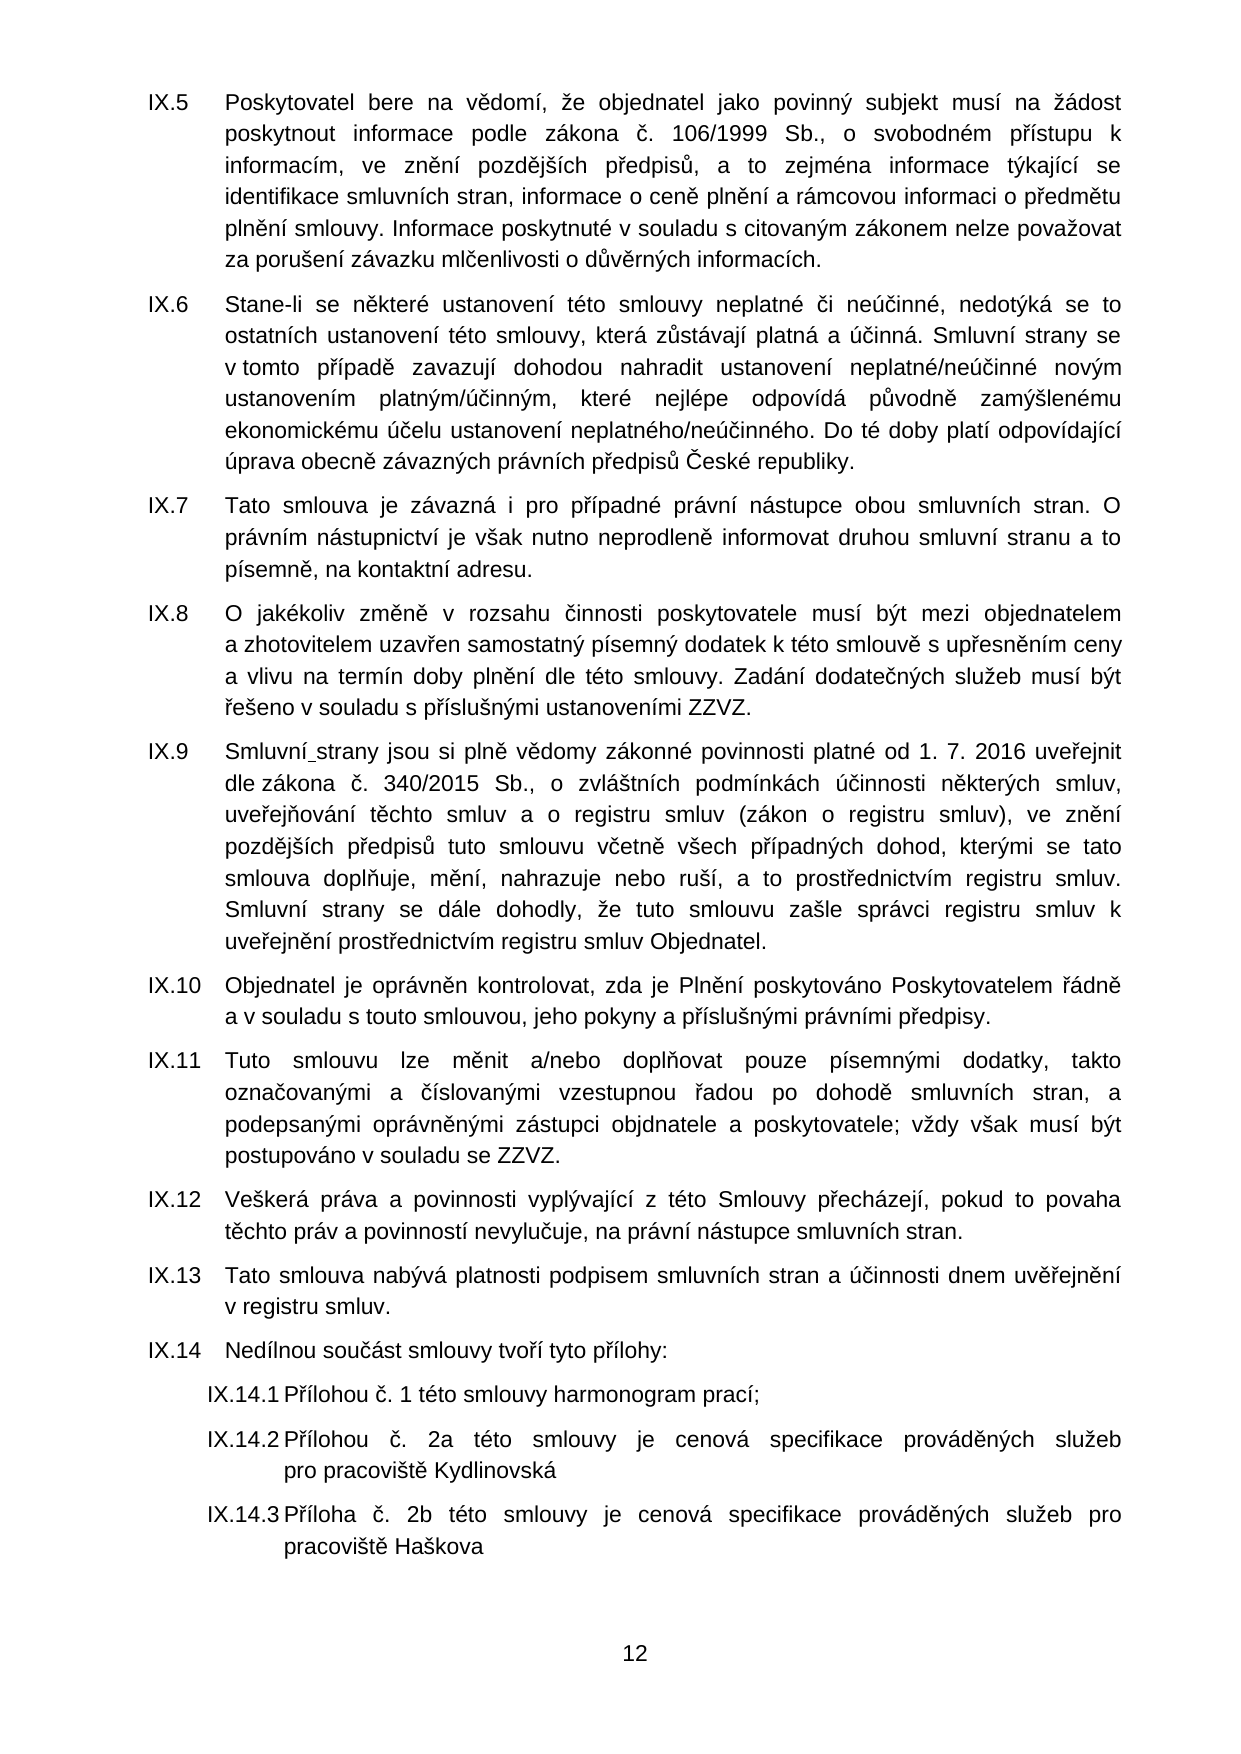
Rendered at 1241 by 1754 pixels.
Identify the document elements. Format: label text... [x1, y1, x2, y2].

list Smluvní strany jsou si plně vědomy zákonné povinnosti platné od 1. 7. 2016 uveřejnit dle zákona č. 340/2015 Sb., o zvláštních podmínkách účinnosti některých smluv, uveřejňování těchto smluv a o registru smluv (zákon o registru smluv), ve znění pozdějších předpisů tuto smlouvu včetně všech případných dohod, kterými se tato smlouva doplňuje, mění, nahrazuje nebo ruší, a to prostřednictvím registru smluv. Smluvní strany se dále dohodly, že tuto smlouvu zašle správci registru smluv k uveřejnění prostřednictvím registru smluv Objednatel. [148, 738, 1122, 954]
list Přílohou č. 2a této smlouvy je cenová specifikace prováděných služeb pro pracoviště Kydlinovská [207, 1426, 1122, 1483]
list Přílohou č. 1 této smlouvy harmonogram prací; [207, 1381, 1122, 1408]
list Objednatel je oprávněn kontrolovat, zda je Plnění poskytováno Poskytovatelem řádně a v souladu s touto smlouvou, jeho pokyny a příslušnými právními předpisy. [148, 972, 1122, 1030]
list Nedílnou součást smlouvy tvoří tyto přílohy: [148, 1337, 1122, 1364]
list Veškerá práva a povinnosti vyplývající z této Smlouvy přecházejí, pokud to povaha těchto práv a povinností nevylučuje, na právní nástupce smluvních stran. [148, 1186, 1122, 1244]
list Tato smlouva nabývá platnosti podpisem smluvních stran a účinnosti dnem uvěřejnění v registru smluv. [148, 1262, 1122, 1320]
list Příloha č. 2b této smlouvy je cenová specifikace prováděných služeb pro pracoviště Haškova [207, 1501, 1122, 1559]
list Stane-li se některé ustanovení této smlouvy neplatné či neúčinné, nedotýká se to ostatních ustanovení této smlouvy, která zůstávají platná a účinná. Smluvní strany se v tomto případě zavazují dohodou nahradit ustanovení neplatné/neúčinné novým ustanovením platným/účinným, které nejlépe odpovídá původně zamýšlenému ekonomickému účelu ustanovení neplatného/neúčinného. Do té doby platí odpovídající úprava obecně závazných právních předpisů České republiky. [148, 291, 1122, 475]
list Poskytovatel bere na vědomí, že objednatel jako povinný subjekt musí na žádost poskytnout informace podle zákona č. 106/1999 Sb., o svobodném přístupu k informacím, ve znění pozdějších předpisů, a to zejména informace týkající se identifikace smluvních stran, informace o ceně plnění a rámcovou informaci o předmětu plnění smlouvy. Informace poskytnuté v souladu s citovaným zákonem nelze považovat za porušení závazku mlčenlivosti o důvěrných informacích. [148, 89, 1122, 273]
list Tuto smlouvu lze měnit a/nebo doplňovat pouze písemnými dodatky, takto označovanými a číslovanými vzestupnou řadou po dohodě smluvních stran, a podepsanými oprávněnými zástupci objdnatele a poskytovatele; vždy však musí být postupováno v souladu se ZZVZ. [148, 1047, 1122, 1168]
list Tato smlouva je závazná i pro případné právní nástupce obou smluvních stran. O právním nástupnictví je však nutno neprodleně informovat druhou smluvní stranu a to písemně, na kontaktní adresu. [148, 492, 1122, 582]
list O jakékoliv změně v rozsahu činnosti poskytovatele musí být mezi objednatelem a zhotovitelem uzavřen samostatný písemný dodatek k této smlouvě s upřesněním ceny a vlivu na termín doby plnění dle této smlouvy. Zadání dodatečných služeb musí být řešeno v souladu s příslušnými ustanoveními ZZVZ. [148, 599, 1122, 721]
